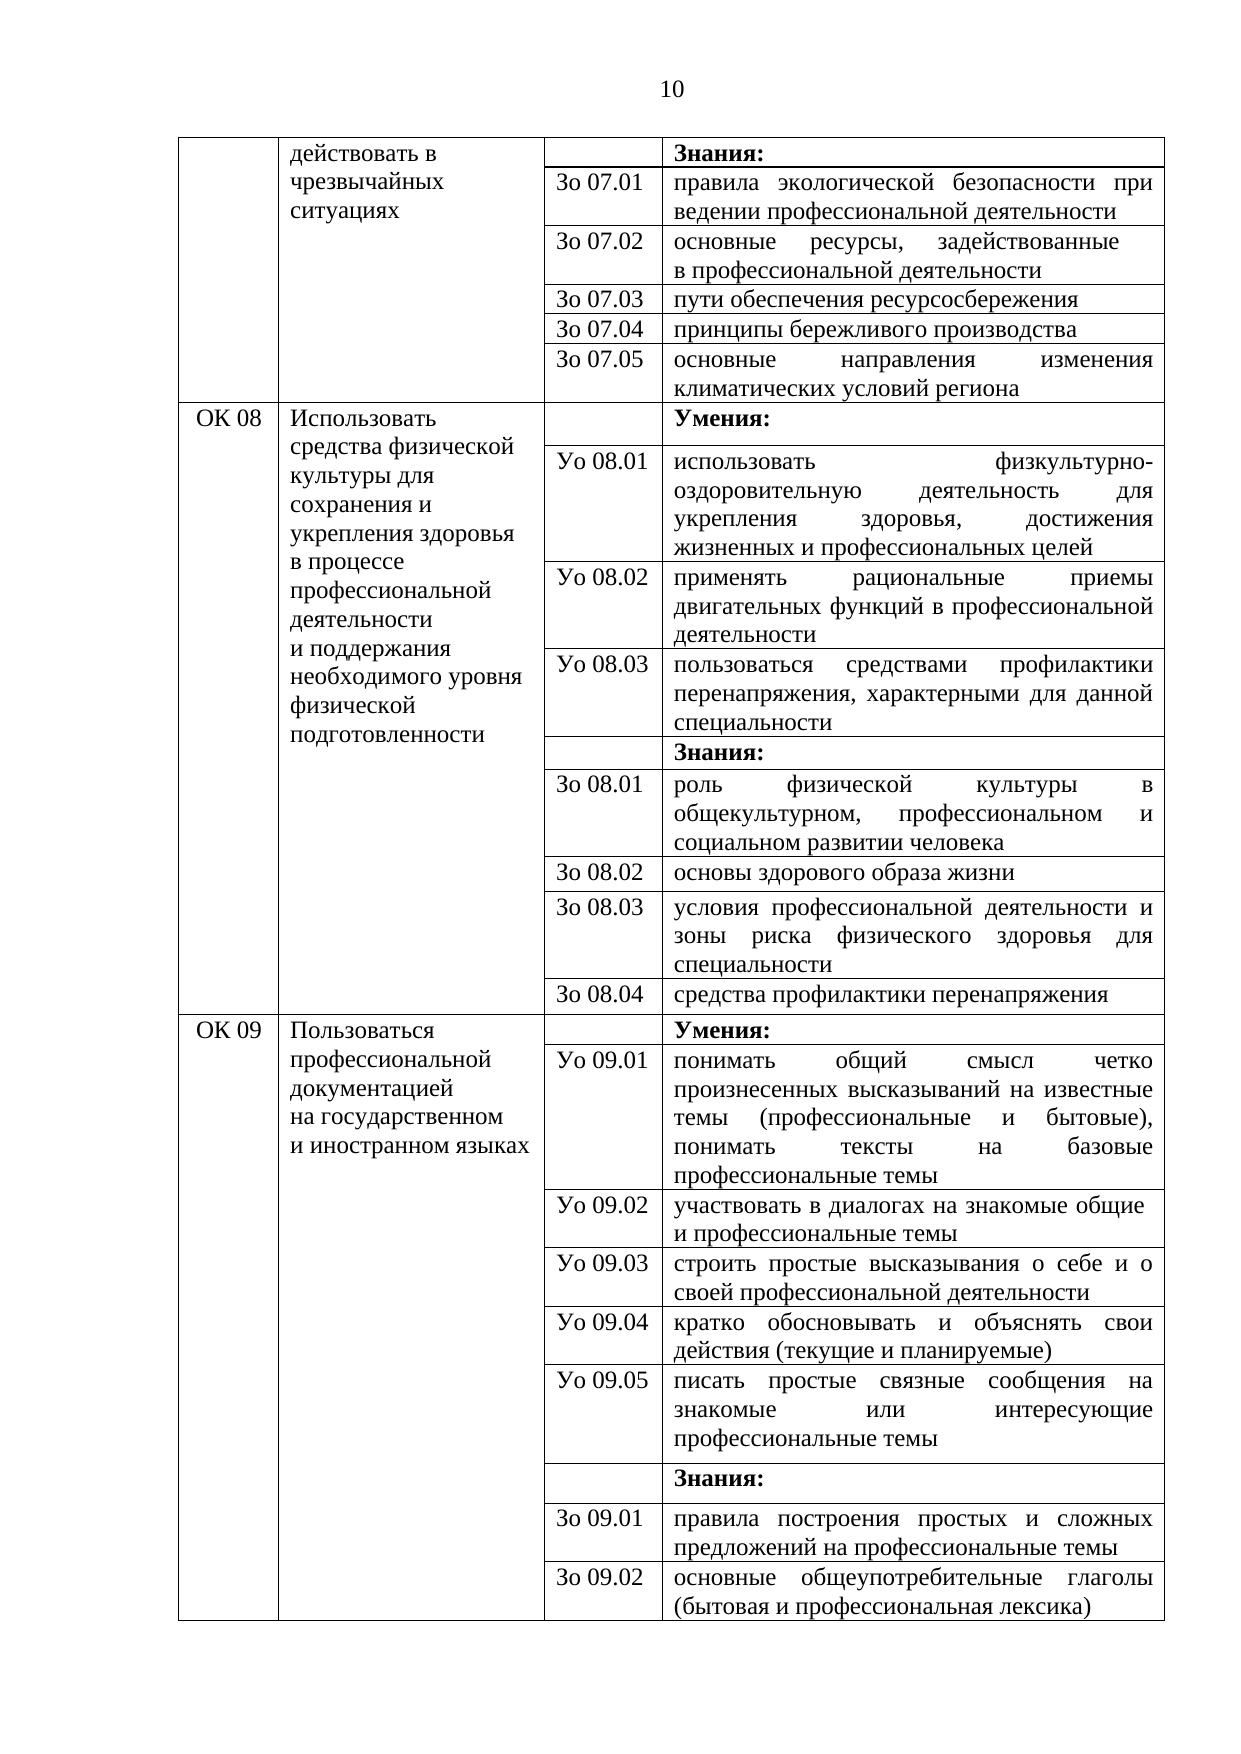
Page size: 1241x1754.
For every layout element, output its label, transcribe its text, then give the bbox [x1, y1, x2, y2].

table_cell Уо 09.05 [545, 1365, 662, 1462]
table_cell писать простые связные сообщения на знакомые или интересующие профессиональные темы [663, 1365, 1164, 1462]
table_cell Уо 08.01 [545, 446, 662, 561]
table_cell [545, 1015, 662, 1044]
table_cell Уо 08.03 [545, 649, 662, 736]
table_cell принципы бережливого производства [663, 314, 1164, 343]
table_cell Зо 07.01 [545, 168, 662, 225]
table_cell основные общеупотребительные глаголы (бытовая и профессиональная лексика) [663, 1562, 1164, 1619]
table_cell Уо 09.01 [545, 1045, 662, 1189]
table_cell Зо 08.03 [545, 892, 662, 978]
table_cell ОК 08 [179, 403, 278, 1014]
table_cell понимать общий смысл четко произнесенных высказываний на известные темы (профессиональные и бытовые), понимать тексты на базовые профессиональные темы [663, 1045, 1164, 1189]
table_cell Зо 07.04 [545, 314, 662, 343]
table_cell Знания: [663, 737, 1164, 768]
table_cell Уо 09.02 [545, 1190, 662, 1247]
table_cell Уо 09.04 [545, 1307, 662, 1364]
table_cell Знания: [663, 1464, 1164, 1502]
table_cell Умения: [663, 403, 1164, 445]
table_cell строить простые высказывания о себе и о своей профессиональной деятельности [663, 1248, 1164, 1306]
table_cell средства профилактики перенапряжения [663, 979, 1164, 1014]
table_cell Зо 07.05 [545, 344, 662, 402]
table_cell Уо 08.02 [545, 562, 662, 648]
table_cell [545, 1464, 662, 1502]
table_cell Зо 08.01 [545, 770, 662, 856]
table_cell Зо 09.01 [545, 1504, 662, 1561]
table_cell пути обеспечения ресурсосбережения [663, 285, 1164, 313]
table_cell условия профессиональной деятельности и зоны риска физического здоровья для специальности [663, 892, 1164, 978]
table_cell ОК 09 [179, 1015, 278, 1619]
table_cell [545, 138, 662, 166]
table_cell [545, 737, 662, 768]
table_cell Умения: [663, 1015, 1164, 1044]
table_cell Зо 08.04 [545, 979, 662, 1014]
table_cell использовать физкультурно-оздоровительную деятельность для укрепления здоровья, достижения жизненных и профессиональных целей [663, 446, 1164, 561]
table_cell Пользоваться профессиональной документацией на государственном и иностранном языках [279, 1015, 544, 1619]
table_cell кратко обосновывать и объяснять свои действия (текущие и планируемые) [663, 1307, 1164, 1364]
table_cell Знания: [663, 138, 1164, 166]
table_cell основные ресурсы, задействованные в профессиональной деятельности [663, 226, 1164, 283]
table_cell Зо 08.02 [545, 857, 662, 891]
table_cell применять рациональные приемы двигательных функций в профессиональной деятельности [663, 562, 1164, 648]
table_cell пользоваться средствами профилактики перенапряжения, характерными для данной специальности [663, 649, 1164, 736]
table_cell Зо 09.02 [545, 1562, 662, 1619]
table_cell Зо 07.02 [545, 226, 662, 283]
table_cell Использовать средства физической культуры для сохранения и укрепления здоровья в процессе профессиональной деятельности и поддержания необходимого уровня физической подготовленности [279, 403, 544, 1014]
table_cell Зо 07.03 [545, 285, 662, 313]
table_cell основные направления изменения климатических условий региона [663, 344, 1164, 402]
table_cell участвовать в диалогах на знакомые общие и профессиональные темы [663, 1190, 1164, 1247]
table_cell правила построения простых и сложных предложений на профессиональные темы [663, 1504, 1164, 1561]
table_cell Уо 09.03 [545, 1248, 662, 1306]
table_cell [545, 403, 662, 445]
table_cell основы здорового образа жизни [663, 857, 1164, 891]
table_cell правила экологической безопасности при ведении профессиональной деятельности [663, 168, 1164, 225]
table_cell роль физической культуры в общекультурном, профессиональном и социальном развитии человека [663, 770, 1164, 856]
